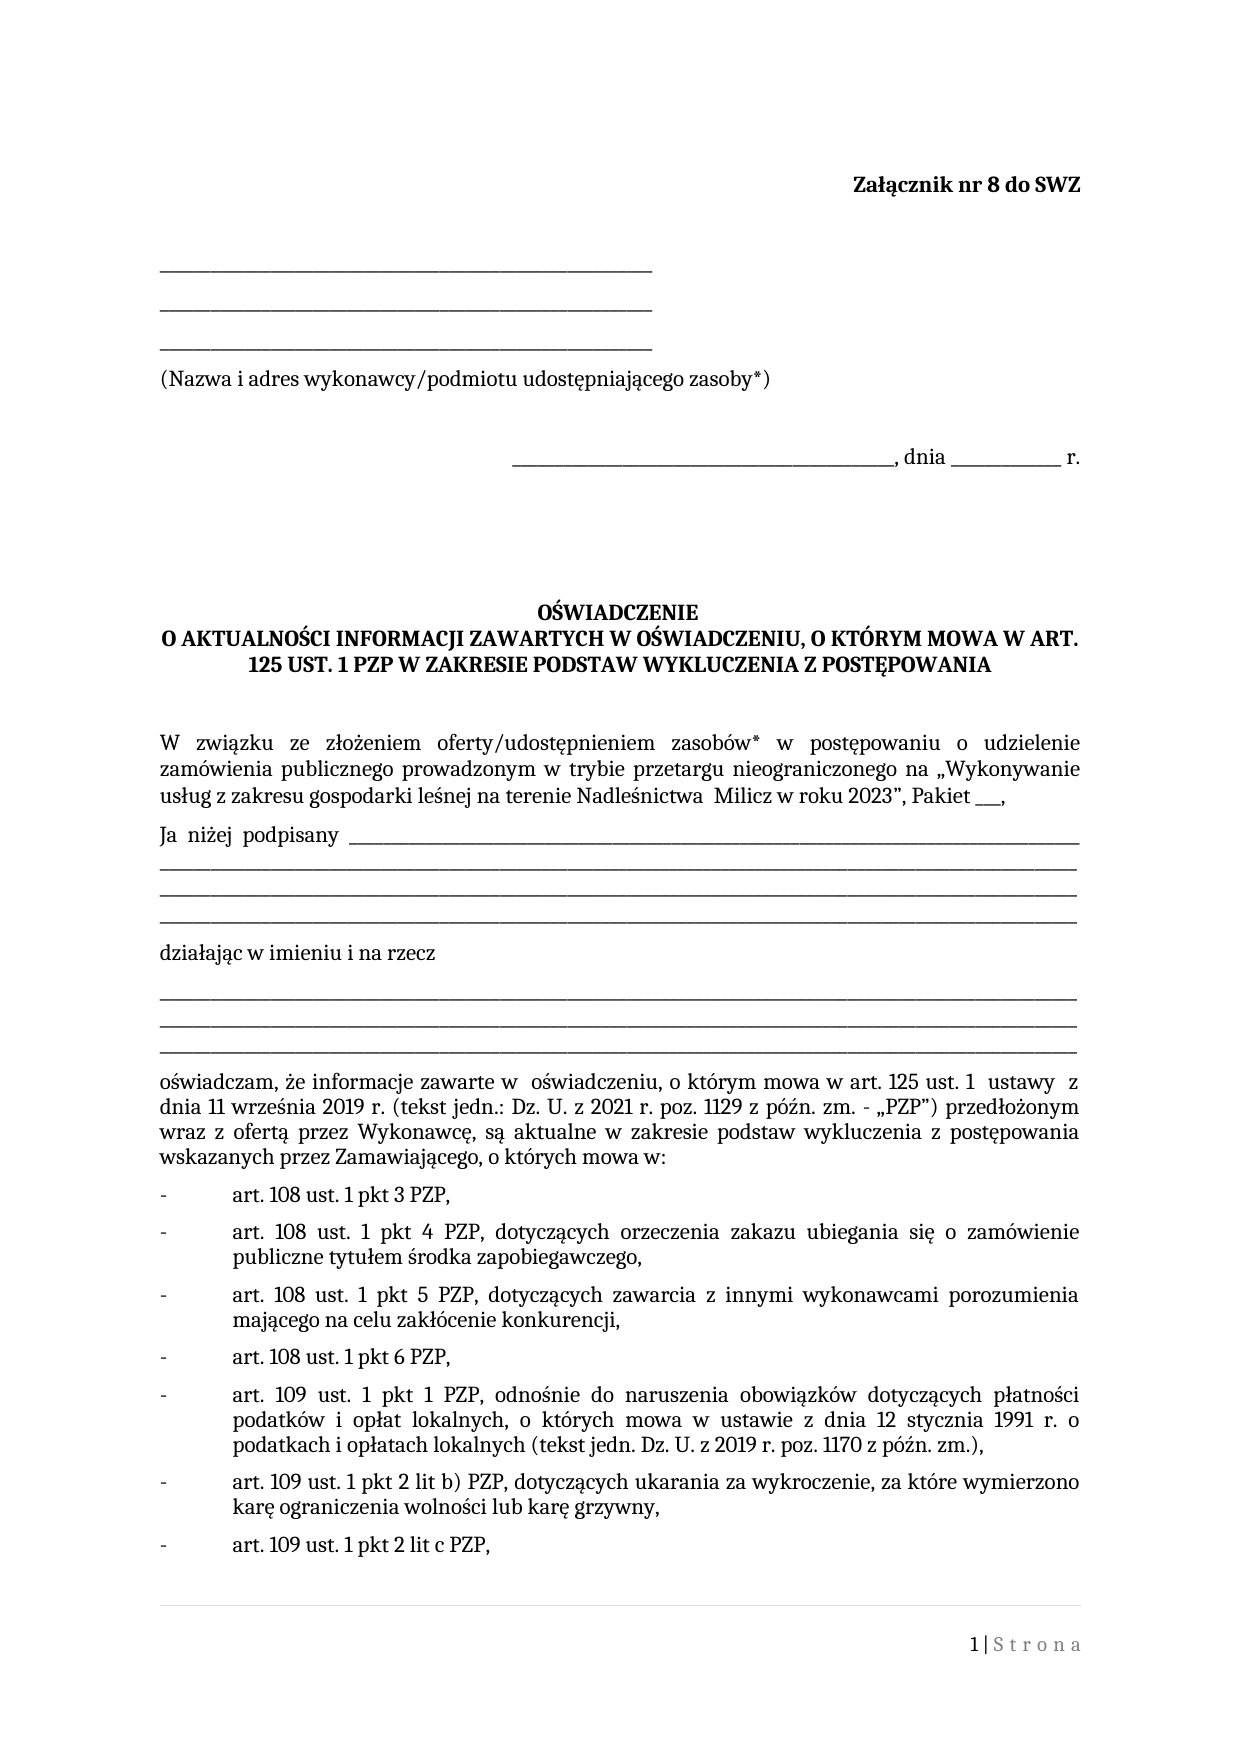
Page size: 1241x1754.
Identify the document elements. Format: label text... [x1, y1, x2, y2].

text __________________________________________________________ [159, 288, 1081, 315]
text oświadczam, że informacje zawarte w oświadczeniu, o którym mowa w art. 125 ust. 1 ustawy z dnia 11 września 2019 r. (tekst jedn.: Dz. U. z 2021 r. poz. 1129 z późn. zm. - „PZP”) przedłożonym wraz z ofertą przez Wykonawcę, są aktualne w zakresie podstaw wykluczenia z postępowania wskazanych przez Zamawiającego, o których mowa w: [159, 1070, 1081, 1170]
text Załącznik nr 8 do SWZ [159, 172, 1081, 198]
text Ja niżej podpisany ______________________________________________________________________________________ ____________________________________________________________________________________________________________________________________________________________________________________________________________________________________________________________________________________________________________________________________ [159, 821, 1081, 927]
text ____________________________________________________________________________________________________________________________________________________________________________________________________________________________________________________________________________________________________________________________________ [159, 978, 1081, 1057]
text - art. 108 ust. 1 pkt 6 PZP, [159, 1345, 1081, 1370]
text - art. 109 ust. 1 pkt 2 lit b) PZP, dotyczących ukarania za wykroczenie, za które wymierzono karę ograniczenia wolności lub karę grzywny, [159, 1470, 1081, 1520]
text - art. 109 ust. 1 pkt 1 PZP, odnośnie do naruszenia obowiązków dotyczących płatności podatków i opłat lokalnych, o których mowa w ustawie z dnia 12 stycznia 1991 r. o podatkach i opłatach lokalnych (tekst jedn. Dz. U. z 2019 r. poz. 1170 z późn. zm.), [159, 1382, 1081, 1457]
text - art. 108 ust. 1 pkt 4 PZP, dotyczących orzeczenia zakazu ubiegania się o zamówienie publiczne tytułem środka zapobiegawczego, [159, 1220, 1081, 1270]
text W związku ze złożeniem oferty/udostępnieniem zasobów* w postępowaniu o udzielenie zamówienia publicznego prowadzonym w trybie przetargu nieograniczonego na „Wykonywanie usług z zakresu gospodarki leśnej na terenie Nadleśnictwa Milicz w roku 2023”, Pakiet ___, [159, 730, 1081, 809]
text działając w imieniu i na rzecz [159, 939, 1081, 966]
text - art. 108 ust. 1 pkt 3 PZP, [159, 1182, 1081, 1207]
text - art. 108 ust. 1 pkt 5 PZP, dotyczących zawarcia z innymi wykonawcami porozumienia mającego na celu zakłócenie konkurencji, [159, 1282, 1081, 1332]
text OŚWIADCZENIE O AKTUALNOŚCI INFORMACJI ZAWARTYCH W OŚWIADCZENIU, O KTÓRYM MOWA W ART. 125 UST. 1 PZP W ZAKRESIE PODSTAW WYKLUCZENIA Z POSTĘPOWANIA [159, 599, 1081, 678]
text _____________________________________________, dnia _____________ r. [159, 444, 1081, 470]
text __________________________________________________________ [159, 250, 1081, 276]
text (Nazwa i adres wykonawcy/podmiotu udostępniającego zasoby*) [159, 366, 1081, 393]
text - art. 109 ust. 1 pkt 2 lit c PZP, [159, 1532, 1081, 1557]
text __________________________________________________________ [159, 327, 1081, 354]
